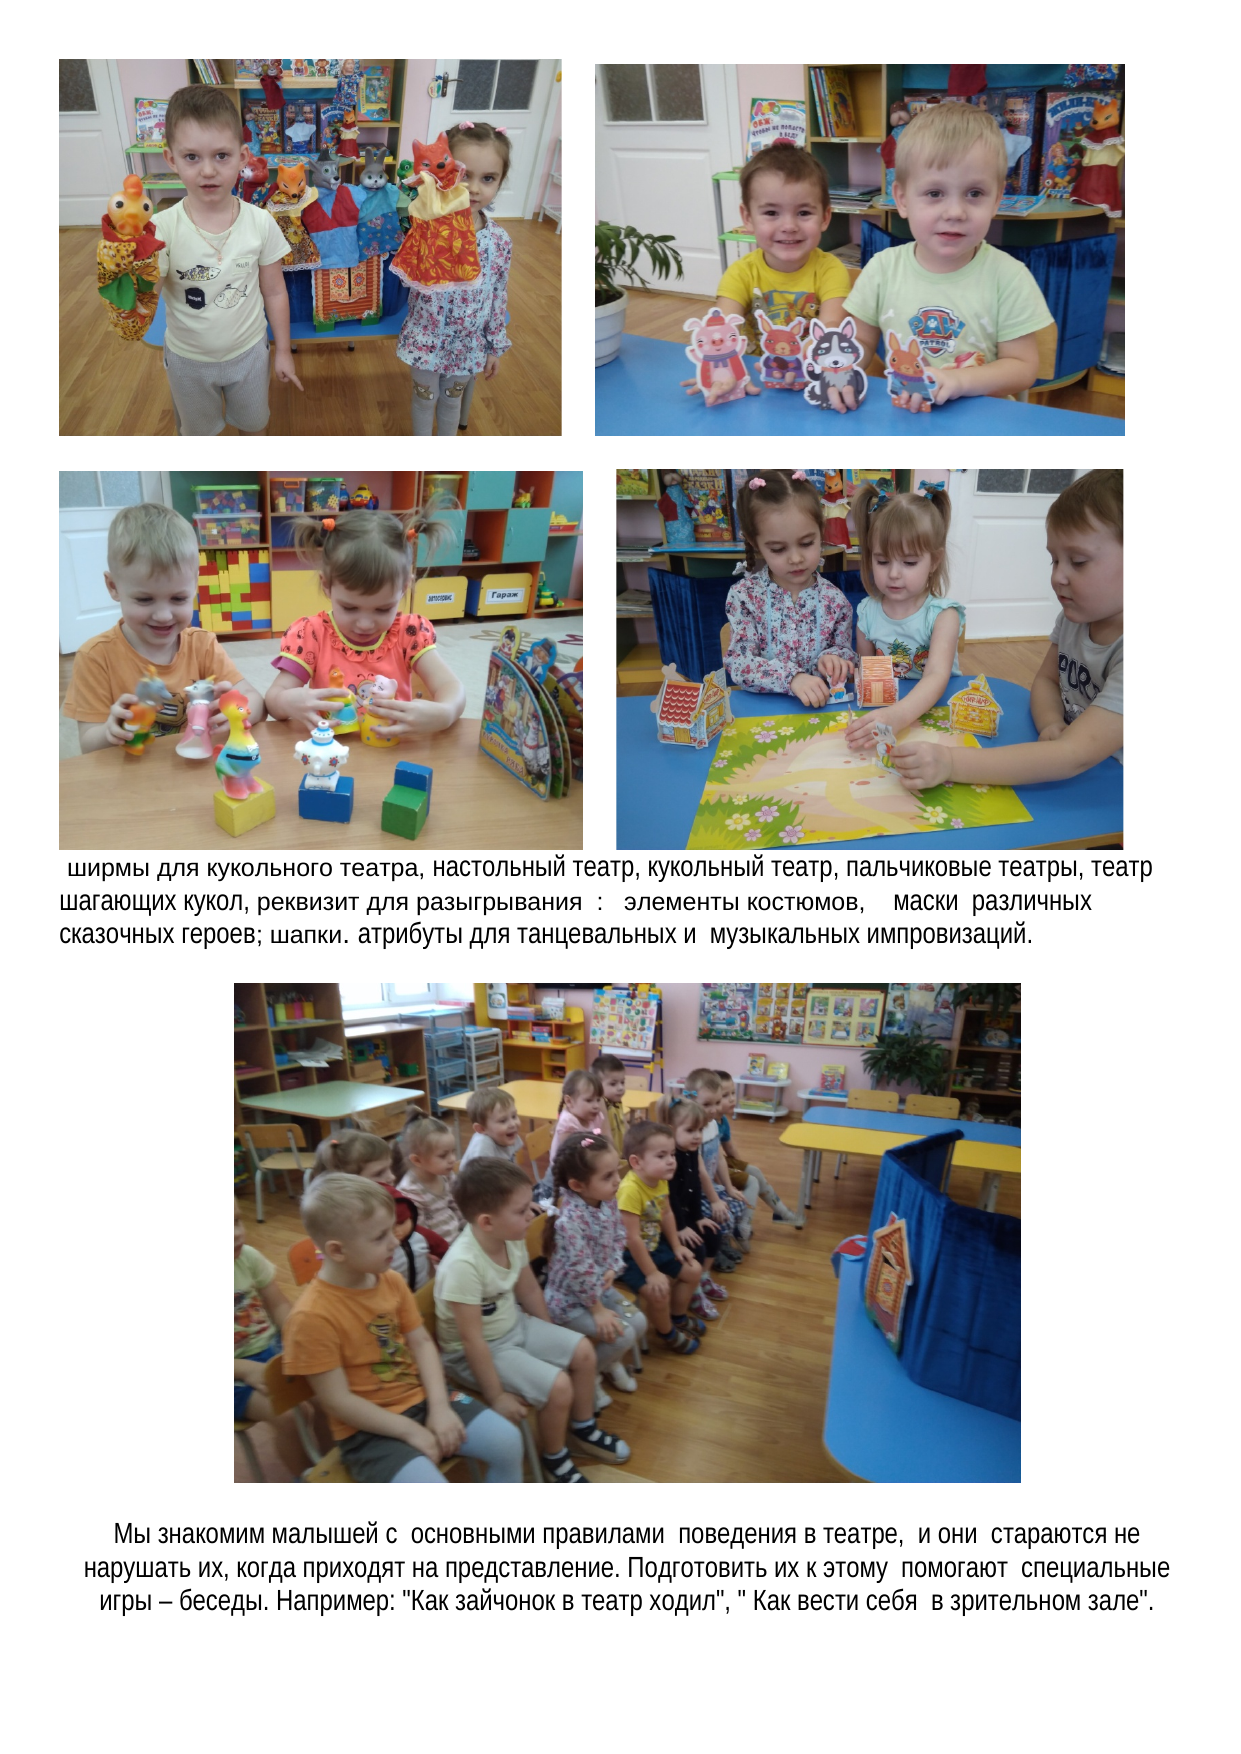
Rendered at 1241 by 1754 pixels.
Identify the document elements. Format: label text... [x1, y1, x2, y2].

picture [616, 469, 1124, 850]
picture [59, 59, 562, 436]
text ширмы для кукольного театра, настольный театр, кукольный театр, пальчиковые театры, театр шагающих кукол, реквизит для разыгрывания : элементы костюмов, маски различных сказочных героев; шапки. атрибуты для танцевальных и музыкальных импровизаций. [59, 849, 1196, 950]
picture [59, 471, 583, 850]
text Мы знакомим малышей с основными правилами поведения в театре, и они стараются не нарушать их, когда приходят на представление. Подготовить их к этому помогают специальные игры – беседы. Например: "Как зайчонок в театр ходил", " Как вести себя в зрительном зале". [59, 1516, 1196, 1617]
picture [234, 983, 1021, 1483]
picture [595, 64, 1125, 436]
